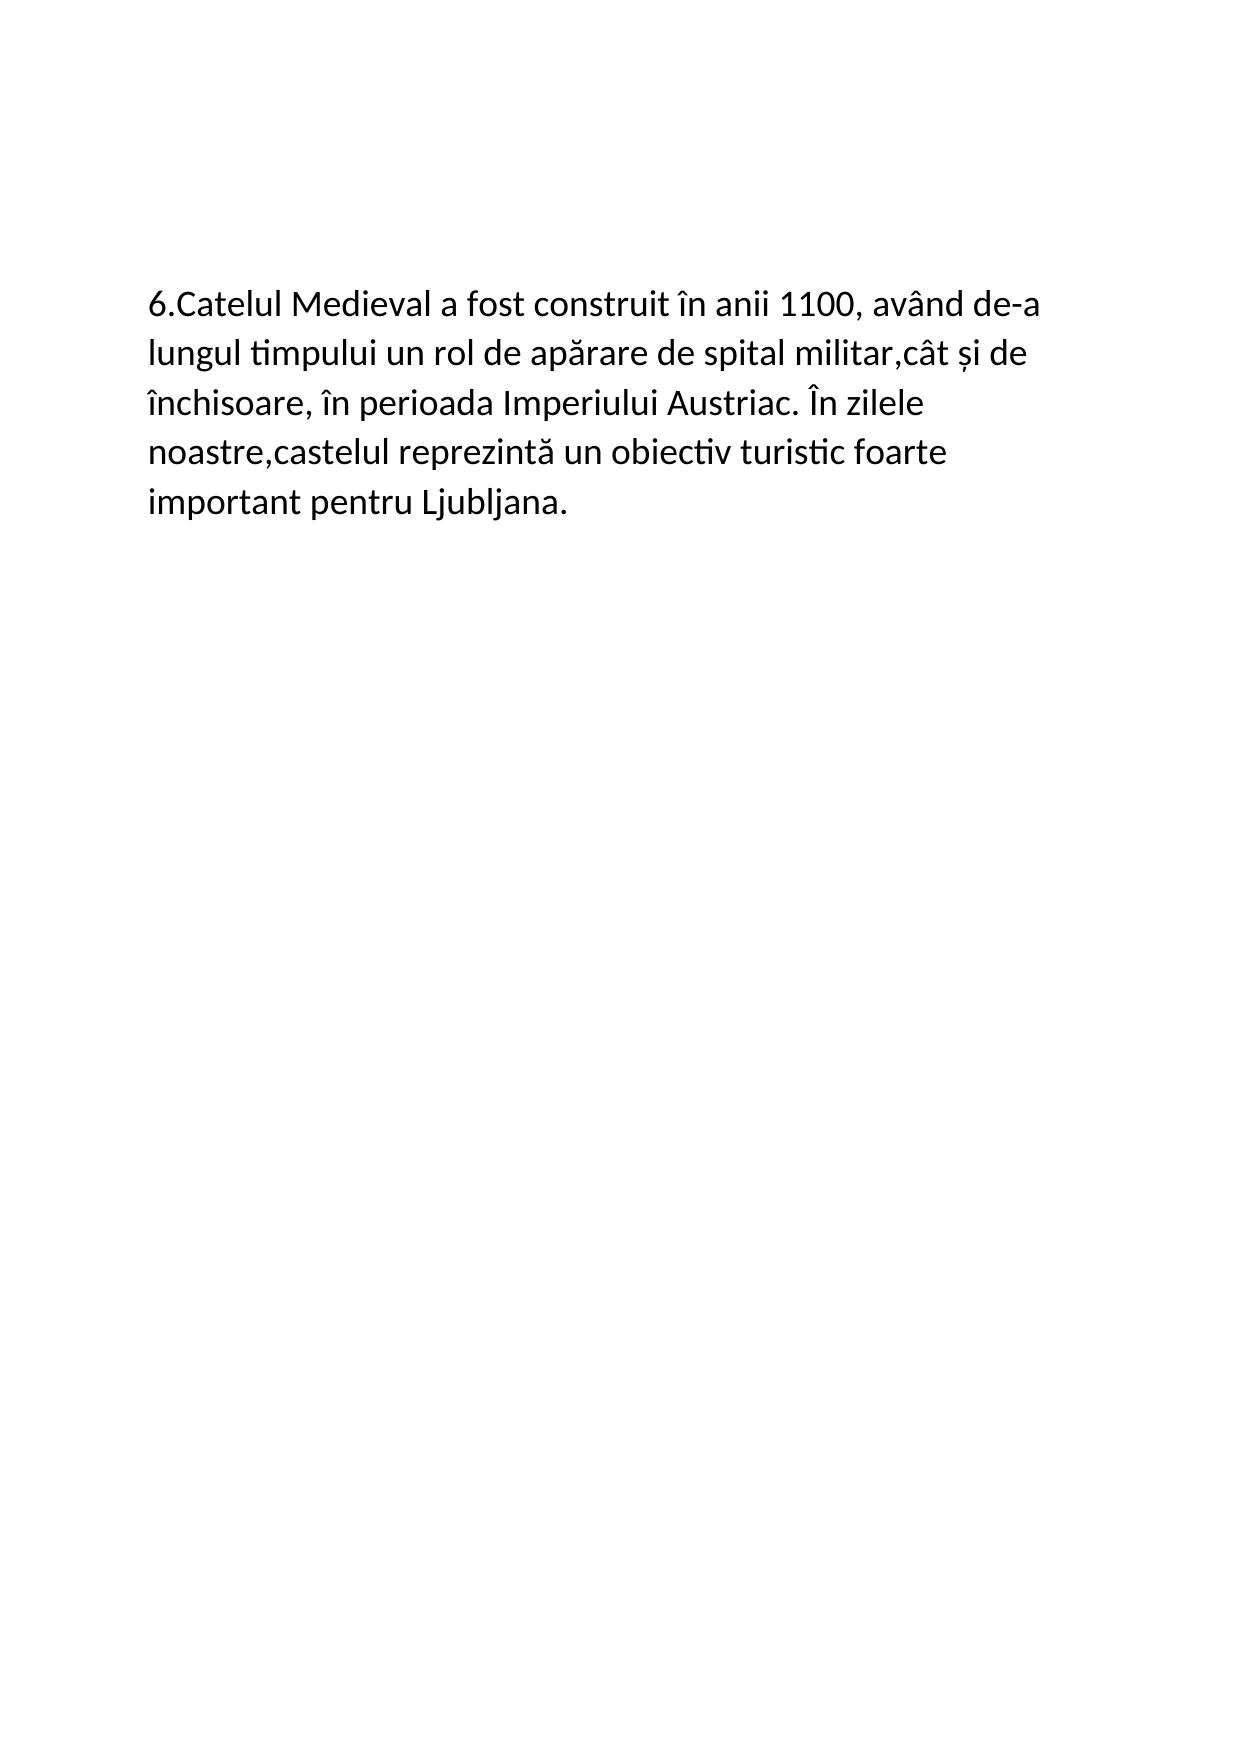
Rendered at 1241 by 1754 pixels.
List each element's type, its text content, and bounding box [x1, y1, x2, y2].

text 6.Catelul Medieval a fost construit în anii 1100, având de-a lungul timpului un rol de apărare de spital militar,cât și de închisoare, în perioada Imperiului Austriac. În zilele noastre,castelul reprezintă un obiectiv turistic foarte important pentru Ljubljana. [148, 280, 1093, 524]
